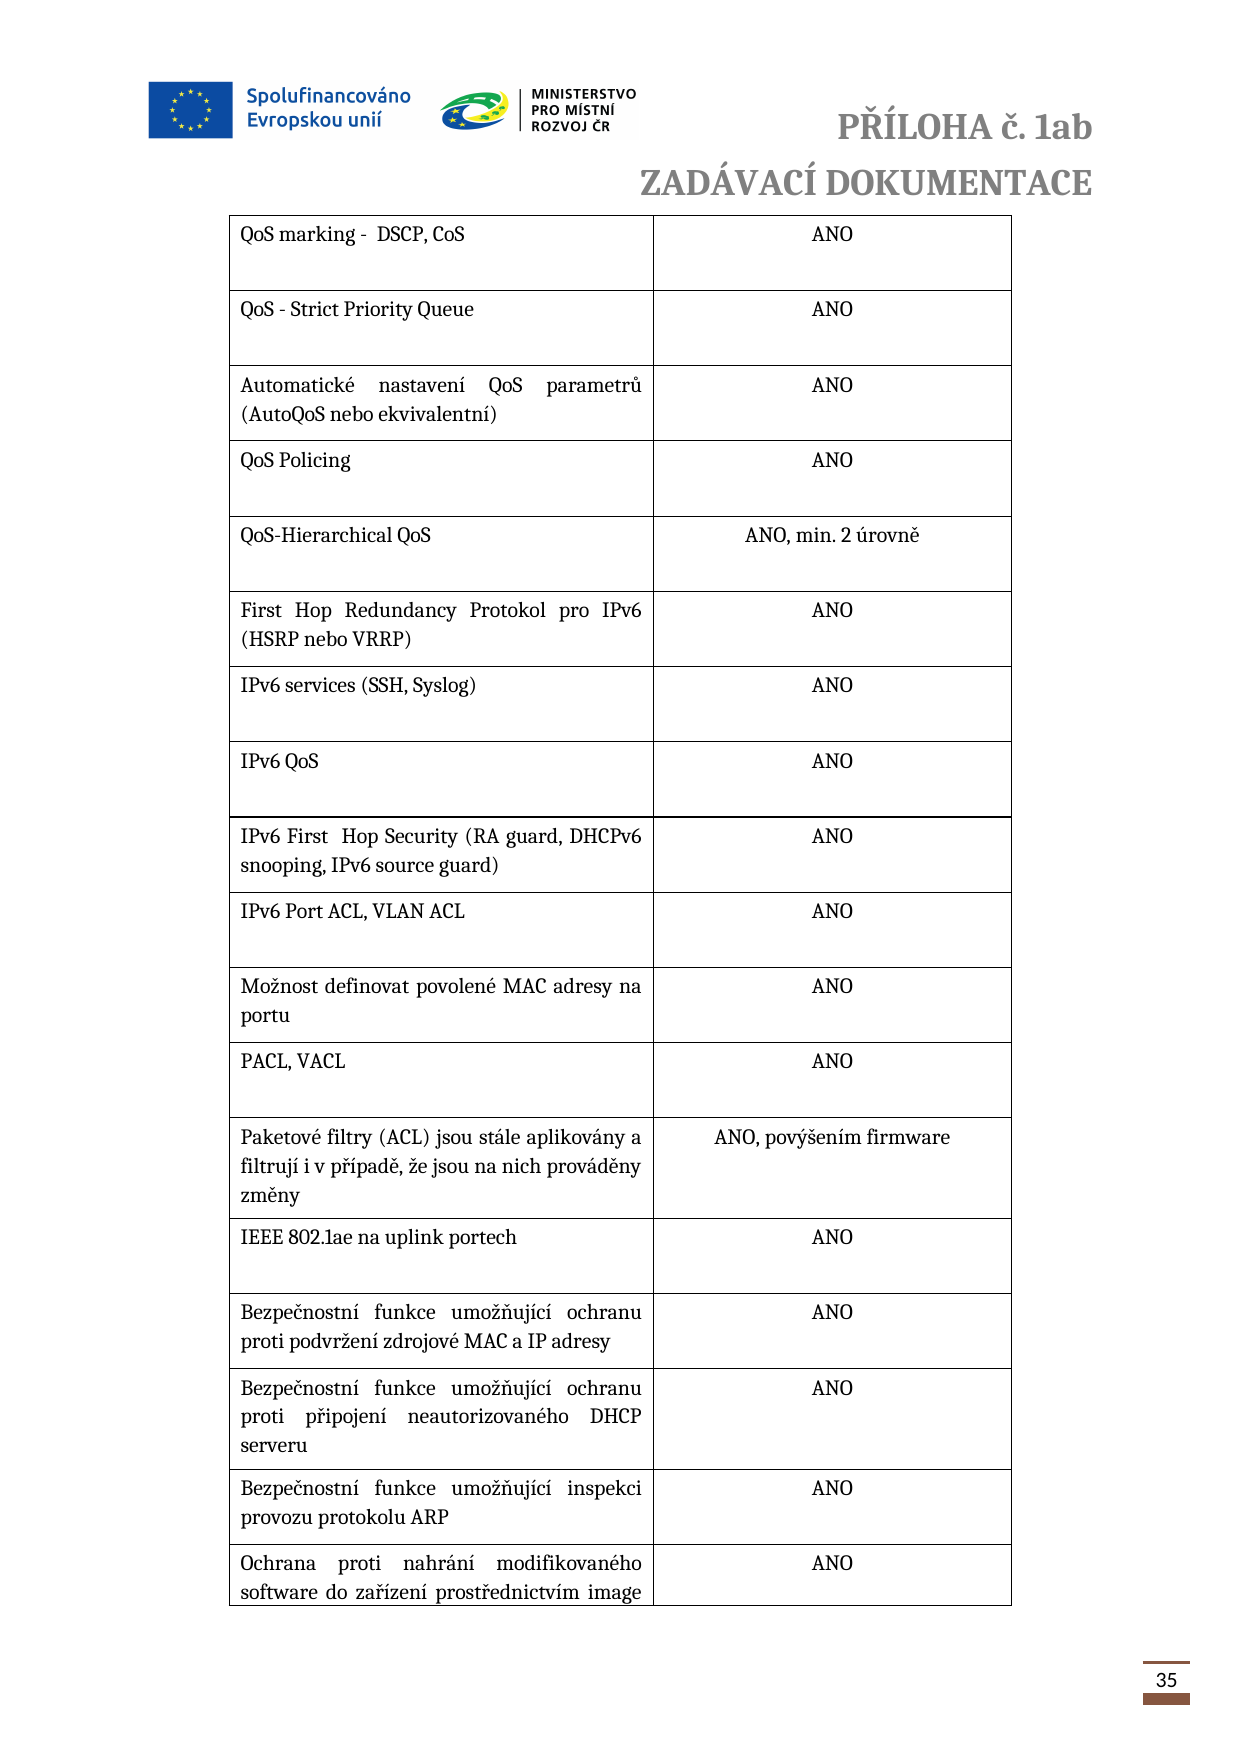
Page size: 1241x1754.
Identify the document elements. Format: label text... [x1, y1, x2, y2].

table_cell ANO [654, 366, 1011, 440]
table_cell Bezpečnostní funkce umožňující inspekci provozu protokolu ARP [230, 1470, 653, 1544]
table_cell Bezpečnostní funkce umožňující ochranu proti připojení neautorizovaného DHCP serveru [230, 1369, 653, 1468]
table_cell ANO, min. 2 úrovně [654, 517, 1011, 591]
table_cell Možnost definovat povolené MAC adresy na portu [230, 968, 653, 1042]
table_cell ANO [654, 1043, 1011, 1117]
table_cell ANO [654, 1545, 1011, 1605]
table_cell ANO [654, 592, 1011, 666]
table_cell ANO [654, 742, 1011, 816]
table_cell IPv6 services (SSH, Syslog) [230, 667, 653, 741]
table_cell ANO [654, 1219, 1011, 1293]
table_cell Paketové filtry (ACL) jsou stále aplikovány a filtrují i v případě, že jsou na nich prováděny změny [230, 1118, 653, 1218]
table_cell ANO [654, 1369, 1011, 1468]
picture [147, 80, 639, 140]
table_cell QoS - Strict Priority Queue [230, 291, 653, 365]
table_cell PACL, VACL [230, 1043, 653, 1117]
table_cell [230, 1545, 653, 1605]
table_cell QoS marking - DSCP, CoS [230, 216, 653, 290]
table_cell First Hop Redundancy Protokol pro IPv6 (HSRP nebo VRRP) [230, 592, 653, 666]
table_cell ANO [654, 818, 1011, 892]
table_cell ANO [654, 667, 1011, 741]
table_cell ANO, povýšením firmware [654, 1118, 1011, 1218]
table_cell ANO [654, 291, 1011, 365]
table_cell QoS-Hierarchical QoS [230, 517, 653, 591]
table_cell Automatické nastavení QoS parametrů (AutoQoS nebo ekvivalentní) [230, 366, 653, 440]
table_cell ANO [654, 1294, 1011, 1368]
table_cell ANO [654, 441, 1011, 516]
table_cell ANO [654, 968, 1011, 1042]
table_cell IPv6 QoS [230, 742, 653, 816]
table_cell IPv6 Port ACL, VLAN ACL [230, 893, 653, 967]
table_cell ANO [654, 893, 1011, 967]
table_cell ANO [654, 216, 1011, 290]
table_cell ANO [654, 1470, 1011, 1544]
table_cell QoS Policing [230, 441, 653, 516]
table_cell IEEE 802.1ae na uplink portech [230, 1219, 653, 1293]
table_cell IPv6 First Hop Security (RA guard, DHCPv6 snooping, IPv6 source guard) [230, 818, 653, 892]
table_cell Bezpečnostní funkce umožňující ochranu proti podvržení zdrojové MAC a IP adresy [230, 1294, 653, 1368]
